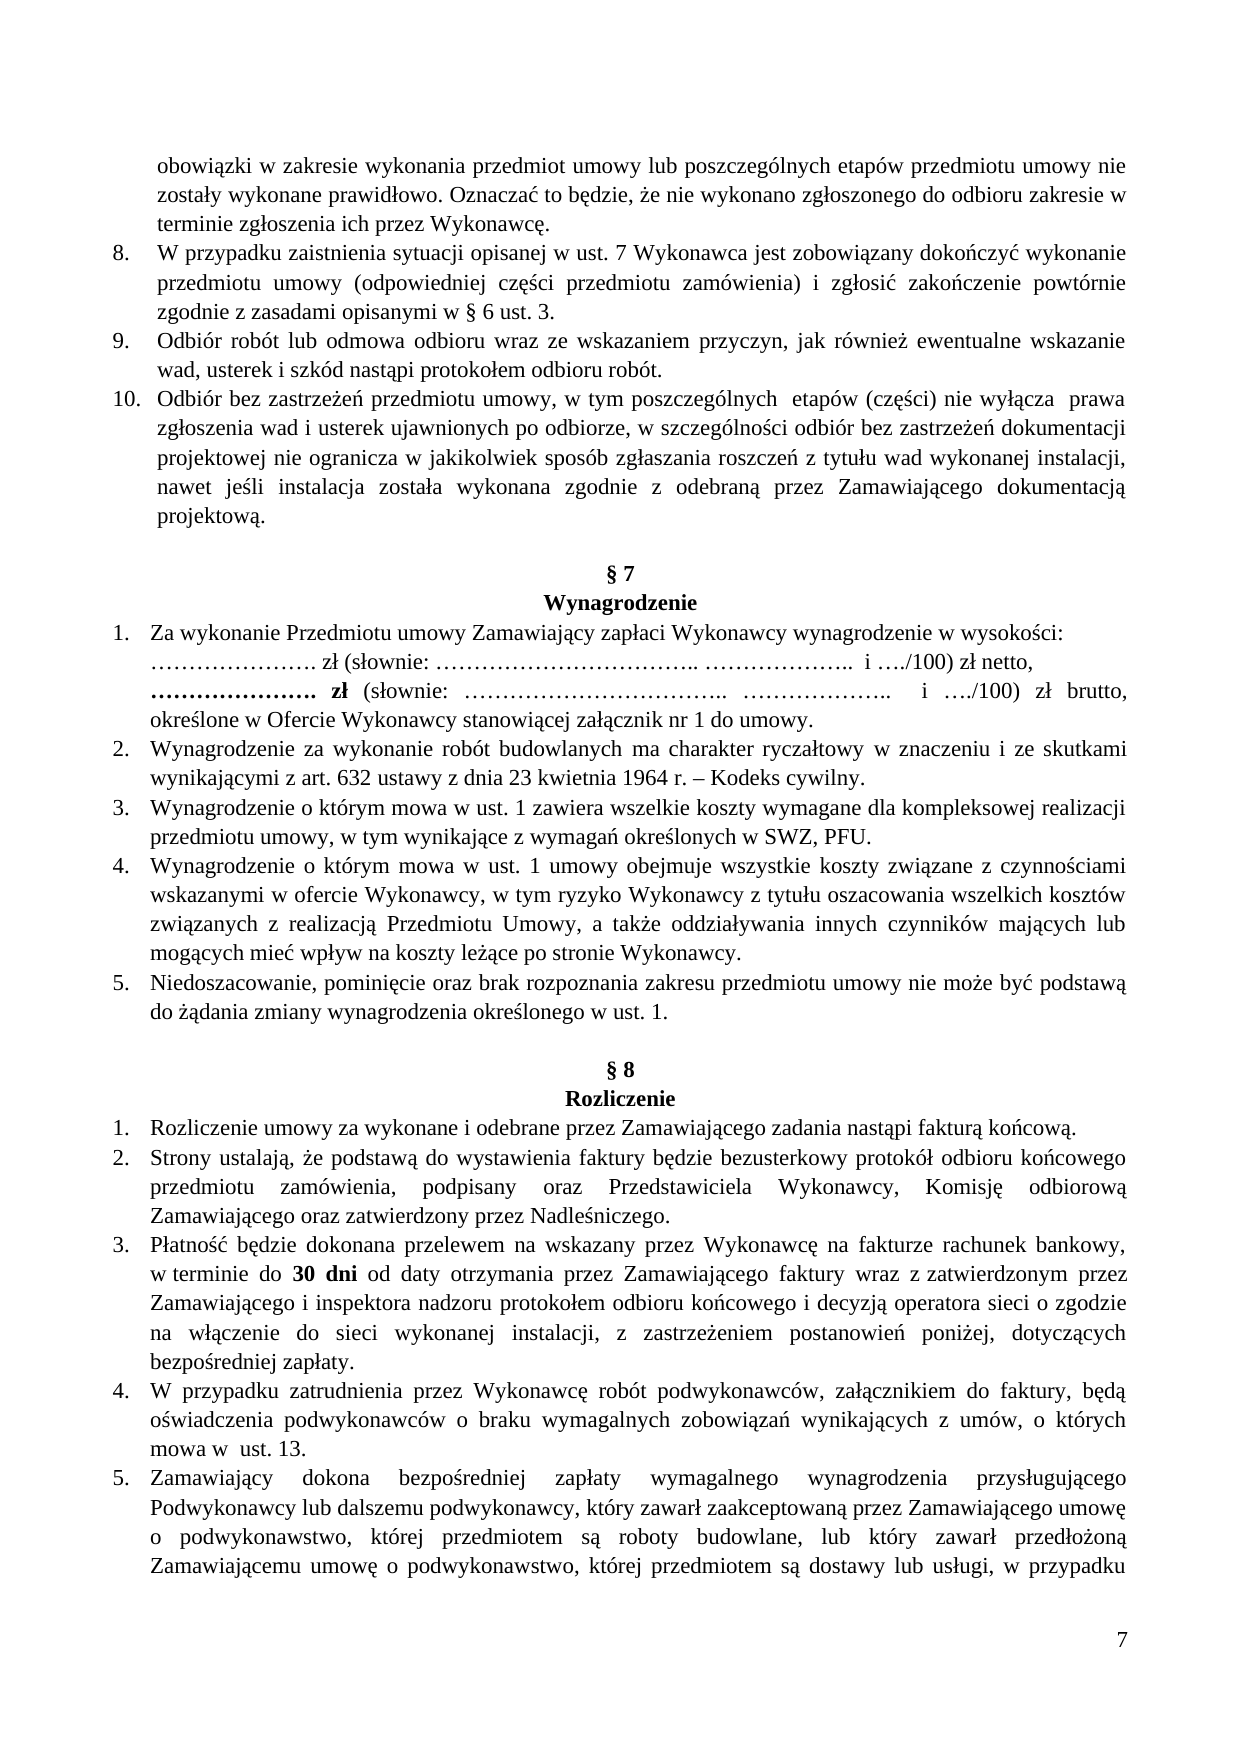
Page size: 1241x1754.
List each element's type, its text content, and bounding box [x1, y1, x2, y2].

list W przypadku zaistnienia sytuacji opisanej w ust. 7 Wykonawca jest zobowiązany dokończyć wykonanie przedmiotu umowy (odpowiedniej części przedmiotu zamówienia) i zgłosić zakończenie powtórnie zgodnie z zasadami opisanymi w § 6 ust. 3. [112, 237, 1128, 325]
list Za wykonanie Przedmiotu umowy Zamawiający zapłaci Wykonawcy wynagrodzenie w wysokości: [112, 617, 1128, 646]
list Wynagrodzenie o którym mowa w ust. 1 zawiera wszelkie koszty wymagane dla kompleksowej realizacji przedmiotu umowy, w tym wynikające z wymagań określonych w SWZ, PFU. [112, 792, 1128, 850]
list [112, 150, 1128, 237]
text Wynagrodzenie [112, 587, 1128, 617]
list Wynagrodzenie o którym mowa w ust. 1 umowy obejmuje wszystkie koszty związane z czynnościami wskazanymi w ofercie Wykonawcy, w tym ryzyko Wykonawcy z tytułu oszacowania wszelkich kosztów związanych z realizacją Przedmiotu Umowy, a także oddziaływania innych czynników mających lub mogących mieć wpływ na koszty leżące po stronie Wykonawcy. [112, 850, 1128, 967]
text § 8 [112, 1054, 1128, 1083]
list Rozliczenie umowy za wykonane i odebrane przez Zamawiającego zadania nastąpi fakturą końcową. [112, 1112, 1128, 1142]
text § 7 [112, 558, 1128, 587]
list Niedoszacowanie, pominięcie oraz brak rozpoznania zakresu przedmiotu umowy nie może być podstawą do żądania zmiany wynagrodzenia określonego w ust. 1. [112, 967, 1128, 1025]
list Odbiór robót lub odmowa odbioru wraz ze wskazaniem przyczyn, jak również ewentualne wskazanie wad, usterek i szkód nastąpi protokołem odbioru robót. [112, 325, 1128, 383]
text …………………. zł (słownie: …………………………….. ……………….. i …./100) zł netto, [150, 646, 1128, 675]
list W przypadku zatrudnienia przez Wykonawcę robót podwykonawców, załącznikiem do faktury, będą oświadczenia podwykonawców o braku wymagalnych zobowiązań wynikających z umów, o których mowa w ust. 13. [112, 1375, 1128, 1462]
text …………………. zł (słownie: …………………………….. ……………….. i …./100) zł brutto, określone w Ofercie Wykonawcy stanowiącej załącznik nr 1 do umowy. [150, 675, 1128, 733]
text Rozliczenie [112, 1083, 1128, 1112]
list Odbiór bez zastrzeżeń przedmiotu umowy, w tym poszczególnych etapów (części) nie wyłącza prawa zgłoszenia wad i usterek ujawnionych po odbiorze, w szczególności odbiór bez zastrzeżeń dokumentacji projektowej nie ogranicza w jakikolwiek sposób zgłaszania roszczeń z tytułu wad wykonanej instalacji, nawet jeśli instalacja została wykonana zgodnie z odebraną przez Zamawiającego dokumentacją projektową. [112, 383, 1128, 529]
list Strony ustalają, że podstawą do wystawienia faktury będzie bezusterkowy protokół odbioru końcowego przedmiotu zamówienia, podpisany oraz Przedstawiciela Wykonawcy, Komisję odbiorową Zamawiającego oraz zatwierdzony przez Nadleśniczego. [112, 1142, 1128, 1229]
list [112, 1462, 1128, 1579]
list Wynagrodzenie za wykonanie robót budowlanych ma charakter ryczałtowy w znaczeniu i ze skutkami wynikającymi z art. 632 ustawy z dnia 23 kwietnia 1964 r. – Kodeks cywilny. [112, 733, 1128, 792]
list Płatność będzie dokonana przelewem na wskazany przez Wykonawcę na fakturze rachunek bankowy, w terminie do 30 dni od daty otrzymania przez Zamawiającego faktury wraz z zatwierdzonym przez Zamawiającego i inspektora nadzoru protokołem odbioru końcowego i decyzją operatora sieci o zgodzie na włączenie do sieci wykonanej instalacji, z zastrzeżeniem postanowień poniżej, dotyczących bezpośredniej zapłaty. [112, 1229, 1128, 1375]
